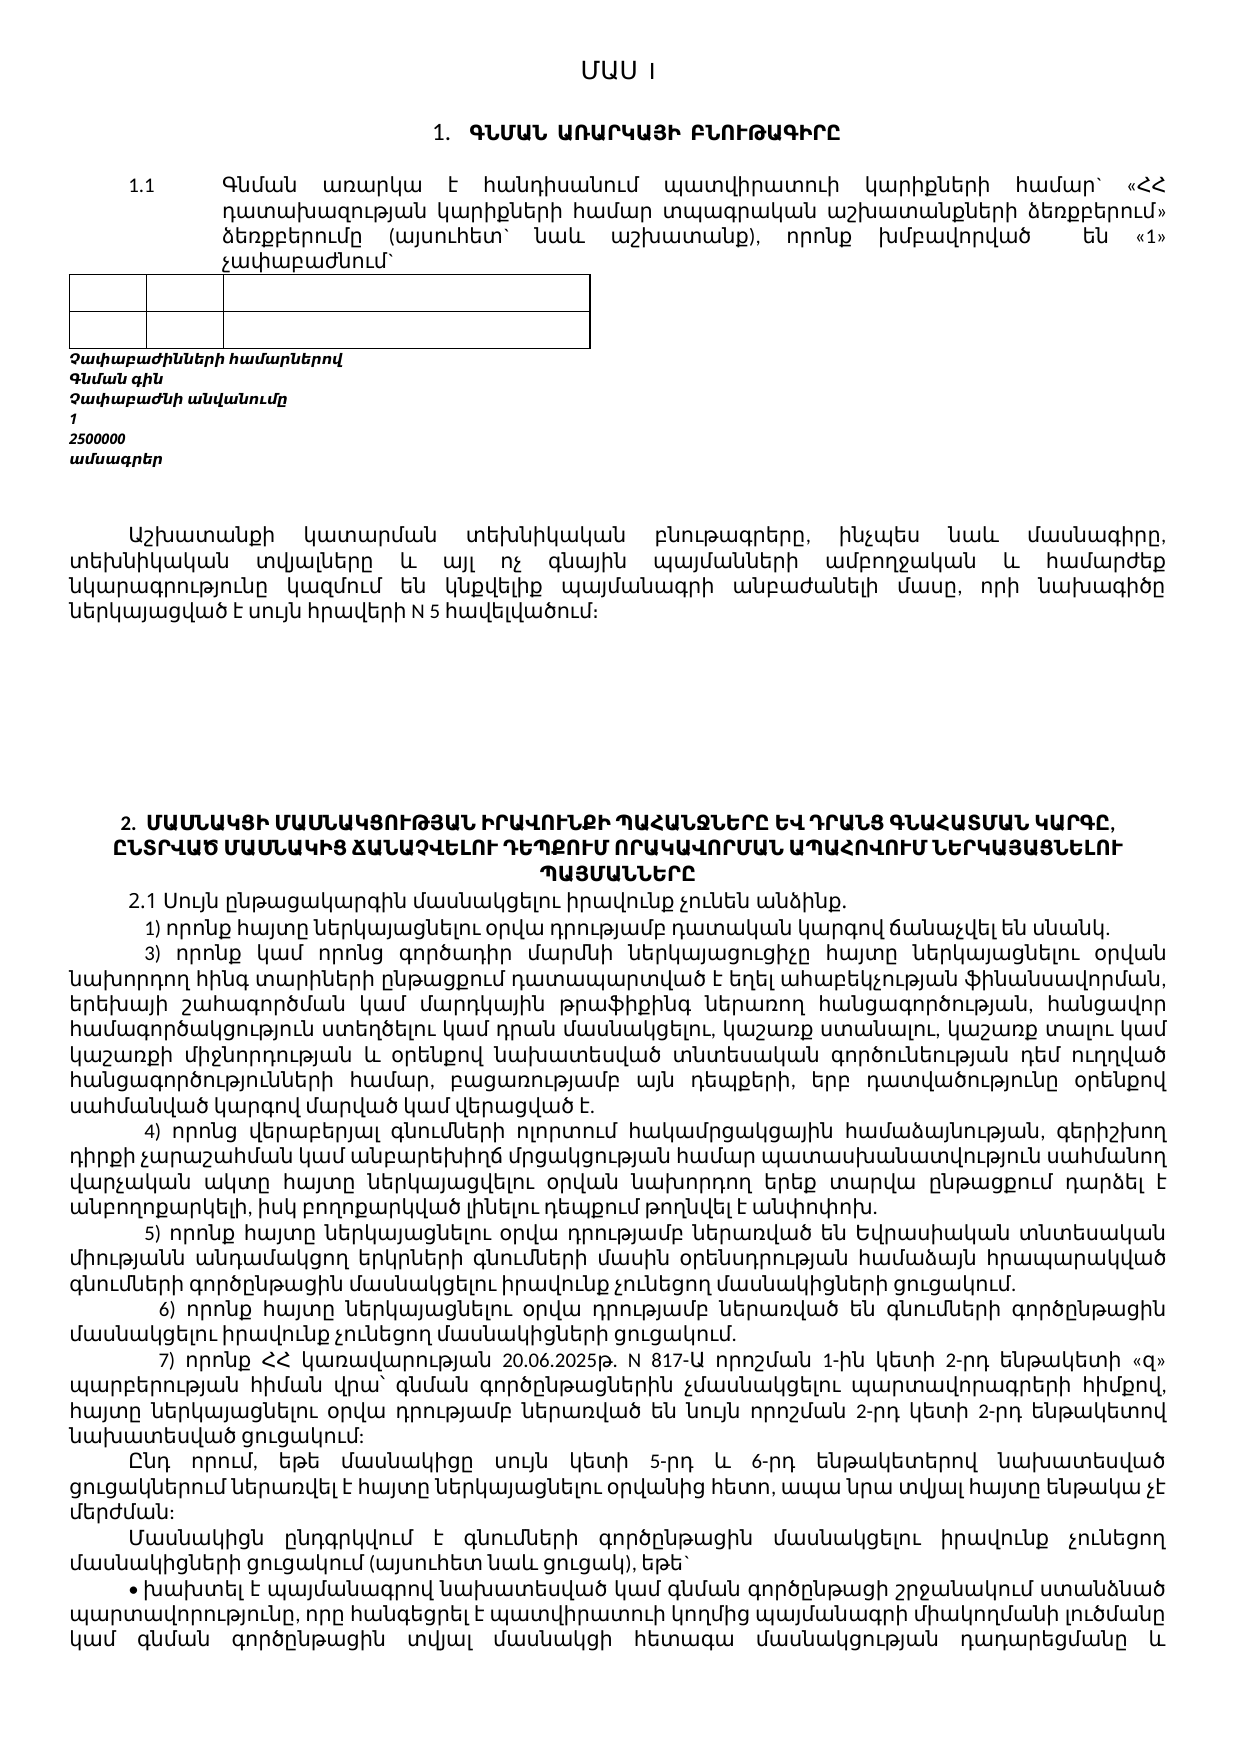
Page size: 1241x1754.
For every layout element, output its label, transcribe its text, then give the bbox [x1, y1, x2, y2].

text 6) որոնք հայտը ներկայացնելու օրվա դրությամբ ներառված են գնումների գործընթացին մասնակցելու իրավունք չունեցող մասնակիցների ցուցակում. [69, 1296, 1167, 1347]
text ՄԱՍ I [69, 56, 1167, 86]
text Աշխատանքի կատարման տեխնիկական բնութագրերը, ինչպես նաև մասնագիրը, տեխնիկական տվյալները և այլ ոչ գնային պայմանների ամբողջական և համարժեք նկարագրությունը կազմում են կնքվելիք պայմանագրի անբաժանելի մասը, որի նախագիծը ներկայացված է սույն հրավերի N 5 հավելվածում։ [69, 522, 1167, 624]
text 1) որոնք հայտը ներկայացնելու օրվա դրությամբ դատական կարգով ճանաչվել են սնանկ. [69, 915, 1167, 940]
text 2.1 Սույն ընթացակարգին մասնակցելու իրավունք չունեն անձինք. [69, 886, 1167, 915]
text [69, 1576, 1167, 1652]
list ԳՆՄԱՆ ԱՌԱՐԿԱՅԻ ԲՆՈՒԹԱԳԻՐԸ [107, 117, 1167, 147]
text 3) որոնք կամ որոնց գործադիր մարմնի ներկայացուցիչը հայտը ներկայացնելու օրվան նախորդող հինգ տարիների ընթացքում դատապարտված է եղել ահաբեկչության ֆինանսավորման, երեխայի շահագործման կամ մարդկային թրաֆիքինգ ներառող հանցագործության, հանցավոր համագործակցություն ստեղծելու կամ դրան մասնակցելու, կաշառք ստանալու, կաշառք տալու կամ կաշառքի միջնորդության և օրենքով նախատեսված տնտեսական գործունեության դեմ ուղղված հանցագործությունների համար, բացառությամբ այն դեպքերի, երբ դատվածությունը օրենքով սահմանված կարգով մարված կամ վերացված է. [69, 940, 1167, 1118]
text Մասնակիցն ընդգրկվում է գնումների գործընթացին մասնակցելու իրավունք չունեցող մասնակիցների ցուցակում (այսուհետ նաև ցուցակ), եթե` [69, 1525, 1167, 1576]
text 7) որոնք ՀՀ կառավարության 20.06.2025թ. N 817-Ա որոշման 1-ին կետի 2-րդ ենթակետի «զ» պարբերության հիման վրա՝ գնման գործընթացներին չմասնակցելու պարտավորագրերի հիմքով, հայտը ներկայացնելու օրվա դրությամբ ներառված են նույն որոշման 2-րդ կետի 2-րդ ենթակետով նախատեսված ցուցակում: [69, 1347, 1167, 1449]
subtitle Գնման առարկա է հանդիսանում պատվիրատուի կարիքների համար` «ՀՀ դատախազության կարիքների համար տպագրական աշխատանքների ձեռքբերում» ձեռքբերումը (այսուհետ` նաև աշխատանք), որոնք խմբավորված են «1» չափաբաժնում` [128, 172, 1167, 274]
text 2. ՄԱՍՆԱԿՑԻ ՄԱՍՆԱԿՑՈՒԹՅԱՆ ԻՐԱՎՈՒՆՔԻ ՊԱՀԱՆՋՆԵՐԸ ԵՎ ԴՐԱՆՑ ԳՆԱՀԱՏՄԱՆ ԿԱՐԳԸ, ԸՆՏՐՎԱԾ ՄԱՍՆԱԿԻՑ ՃԱՆԱՉՎԵԼՈՒ ԴԵՊՔՈՒՄ ՈՐԱԿԱՎՈՐՄԱՆ ԱՊԱՀՈՎՈՒՄ ՆԵՐԿԱՅԱՑՆԵԼՈՒ ՊԱՅՄԱՆՆԵՐԸ [69, 810, 1167, 886]
text Ընդ որում, եթե մասնակիցը սույն կետի 5-րդ և 6-րդ ենթակետերով նախատեսված ցուցակներում ներառվել է հայտը ներկայացնելու օրվանից հետո, ապա նրա տվյալ հայտը ենթակա չէ մերժման: [69, 1449, 1167, 1525]
text 4) որոնց վերաբերյալ գնումների ոլորտում հակամրցակցային համաձայնության, գերիշխող դիրքի չարաշահման կամ անբարեխիղճ մրցակցության համար պատասխանատվություն սահմանող վարչական ակտը հայտը ներկայացվելու օրվան նախորդող երեք տարվա ընթացքում դարձել է անբողոքարկելի, իսկ բողոքարկված լինելու դեպքում թողնվել է անփոփոխ. [69, 1118, 1167, 1220]
text 5) որոնք հայտը ներկայացնելու օրվա դրությամբ ներառված են Եվրասիական տնտեսական միությանն անդամակցող երկրների գնումների մասին օրենսդրության համաձայն հրապարակված գնումների գործընթացին մասնակցելու իրավունք չունեցող մասնակիցների ցուցակում. [69, 1220, 1167, 1296]
